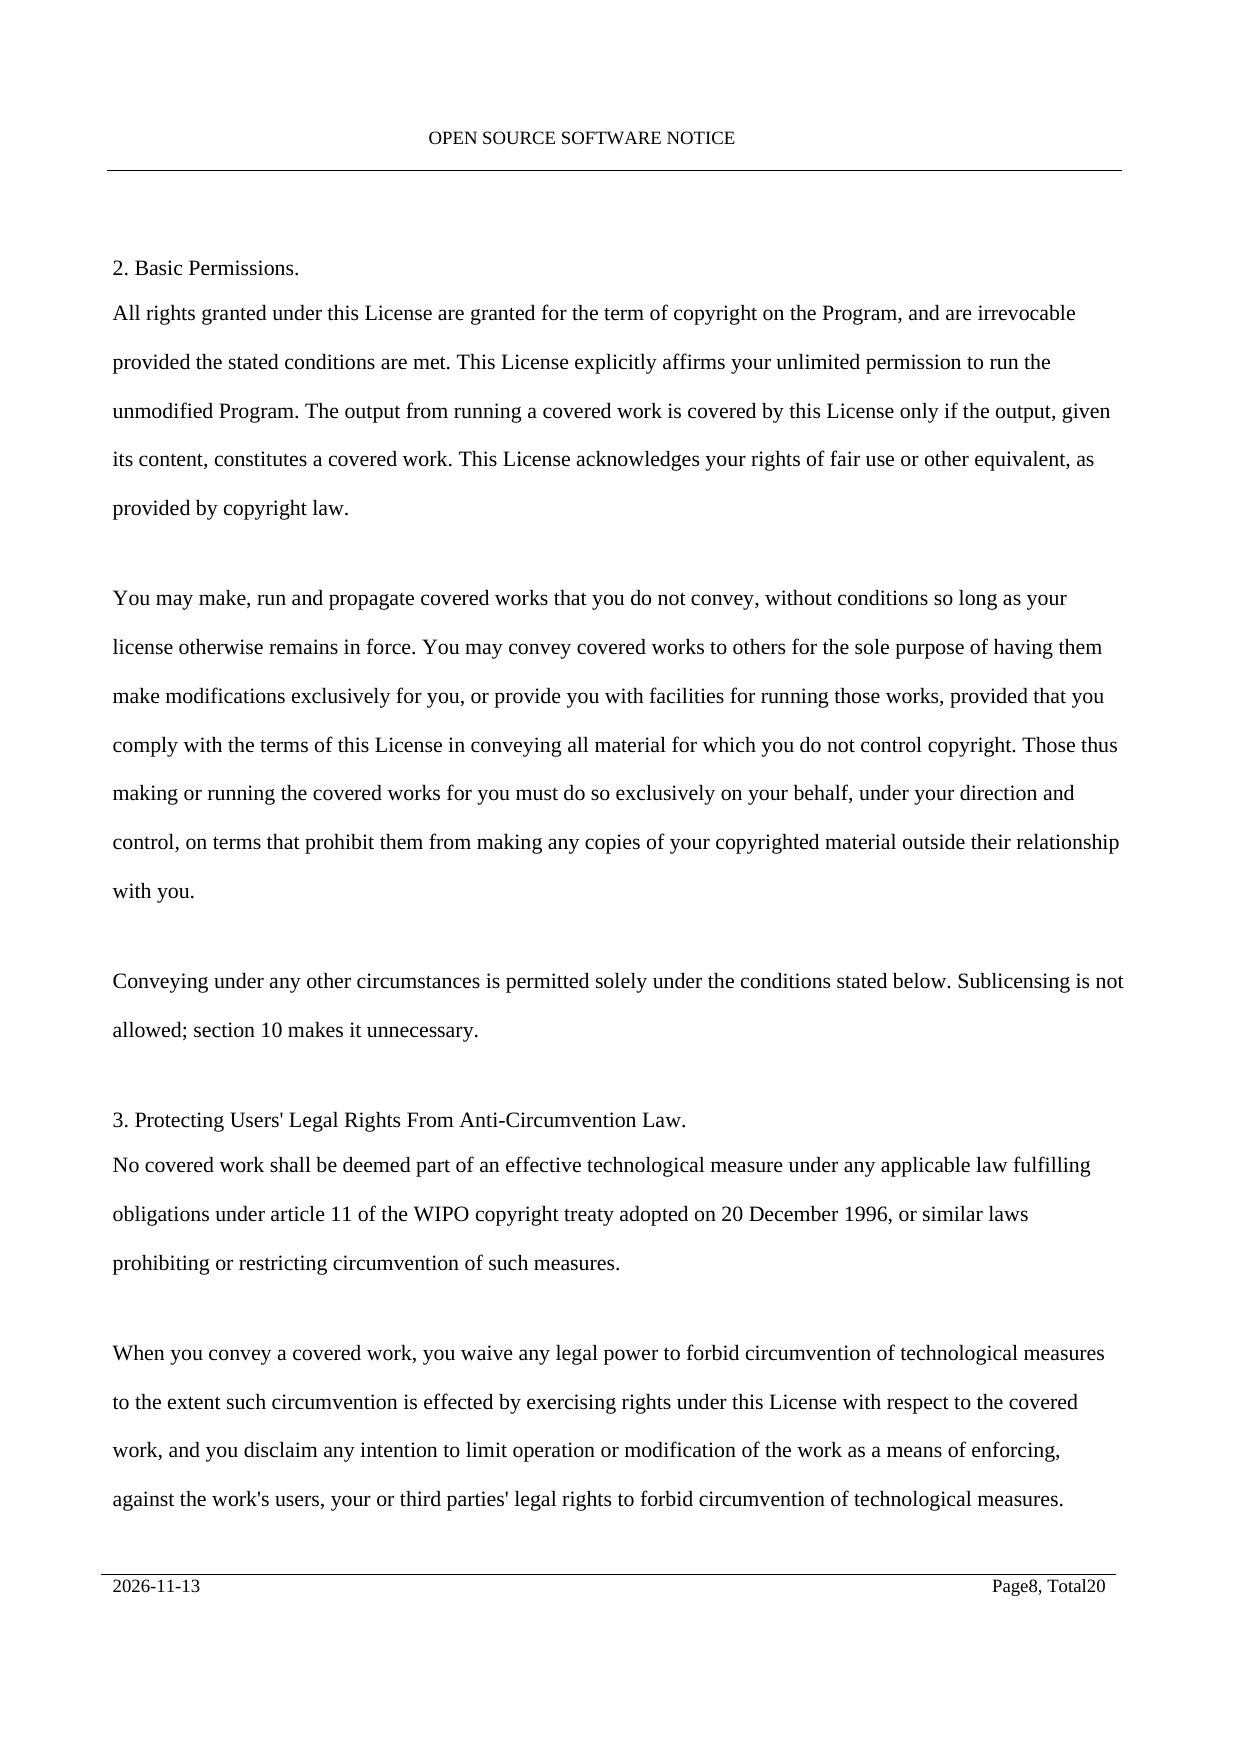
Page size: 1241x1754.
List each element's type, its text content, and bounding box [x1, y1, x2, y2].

text You may make, run and propagate covered works that you do not convey, without conditions so long as your license otherwise remains in force. You may convey covered works to others for the sole purpose of having them make modifications exclusively for you, or provide you with facilities for running those works, provided that you comply with the terms of this License in conveying all material for which you do not control copyright. Those thus making or running the covered works for you must do so exclusively on your behalf, under your direction and control, on terms that prohibit them from making any copies of your copyrighted material outside their relationship with you. [112, 582, 1128, 907]
text All rights granted under this License are granted for the term of copyright on the Program, and are irrevocable provided the stated conditions are met. This License explicitly affirms your unlimited permission to run the unmodified Program. The output from running a covered work is covered by this License only if the output, given its content, constitutes a covered work. This License acknowledges your rights of fair use or other equivalent, as provided by copyright law. [112, 297, 1128, 524]
text When you convey a covered work, you waive any legal power to forbid circumvention of technological measures to the extent such circumvention is effected by exercising rights under this License with respect to the covered work, and you disclaim any intention to limit operation or modification of the work as a means of enforcing, against the work's users, your or third parties' legal rights to forbid circumvention of technological measures. [112, 1336, 1128, 1515]
text No covered work shall be deemed part of an effective technological measure under any applicable law fulfilling obligations under article 11 of the WIPO copyright treaty adopted on 20 December 1996, or similar laws prohibiting or restricting circumvention of such measures. [112, 1148, 1128, 1278]
text Conveying under any other circumstances is permitted solely under the conditions stated below. Sublicensing is not allowed; section 10 makes it unnecessary. [112, 964, 1128, 1046]
text 2. Basic Permissions. [112, 251, 1128, 284]
text 3. Protecting Users' Legal Rights From Anti-Circumvention Law. [112, 1103, 1128, 1136]
